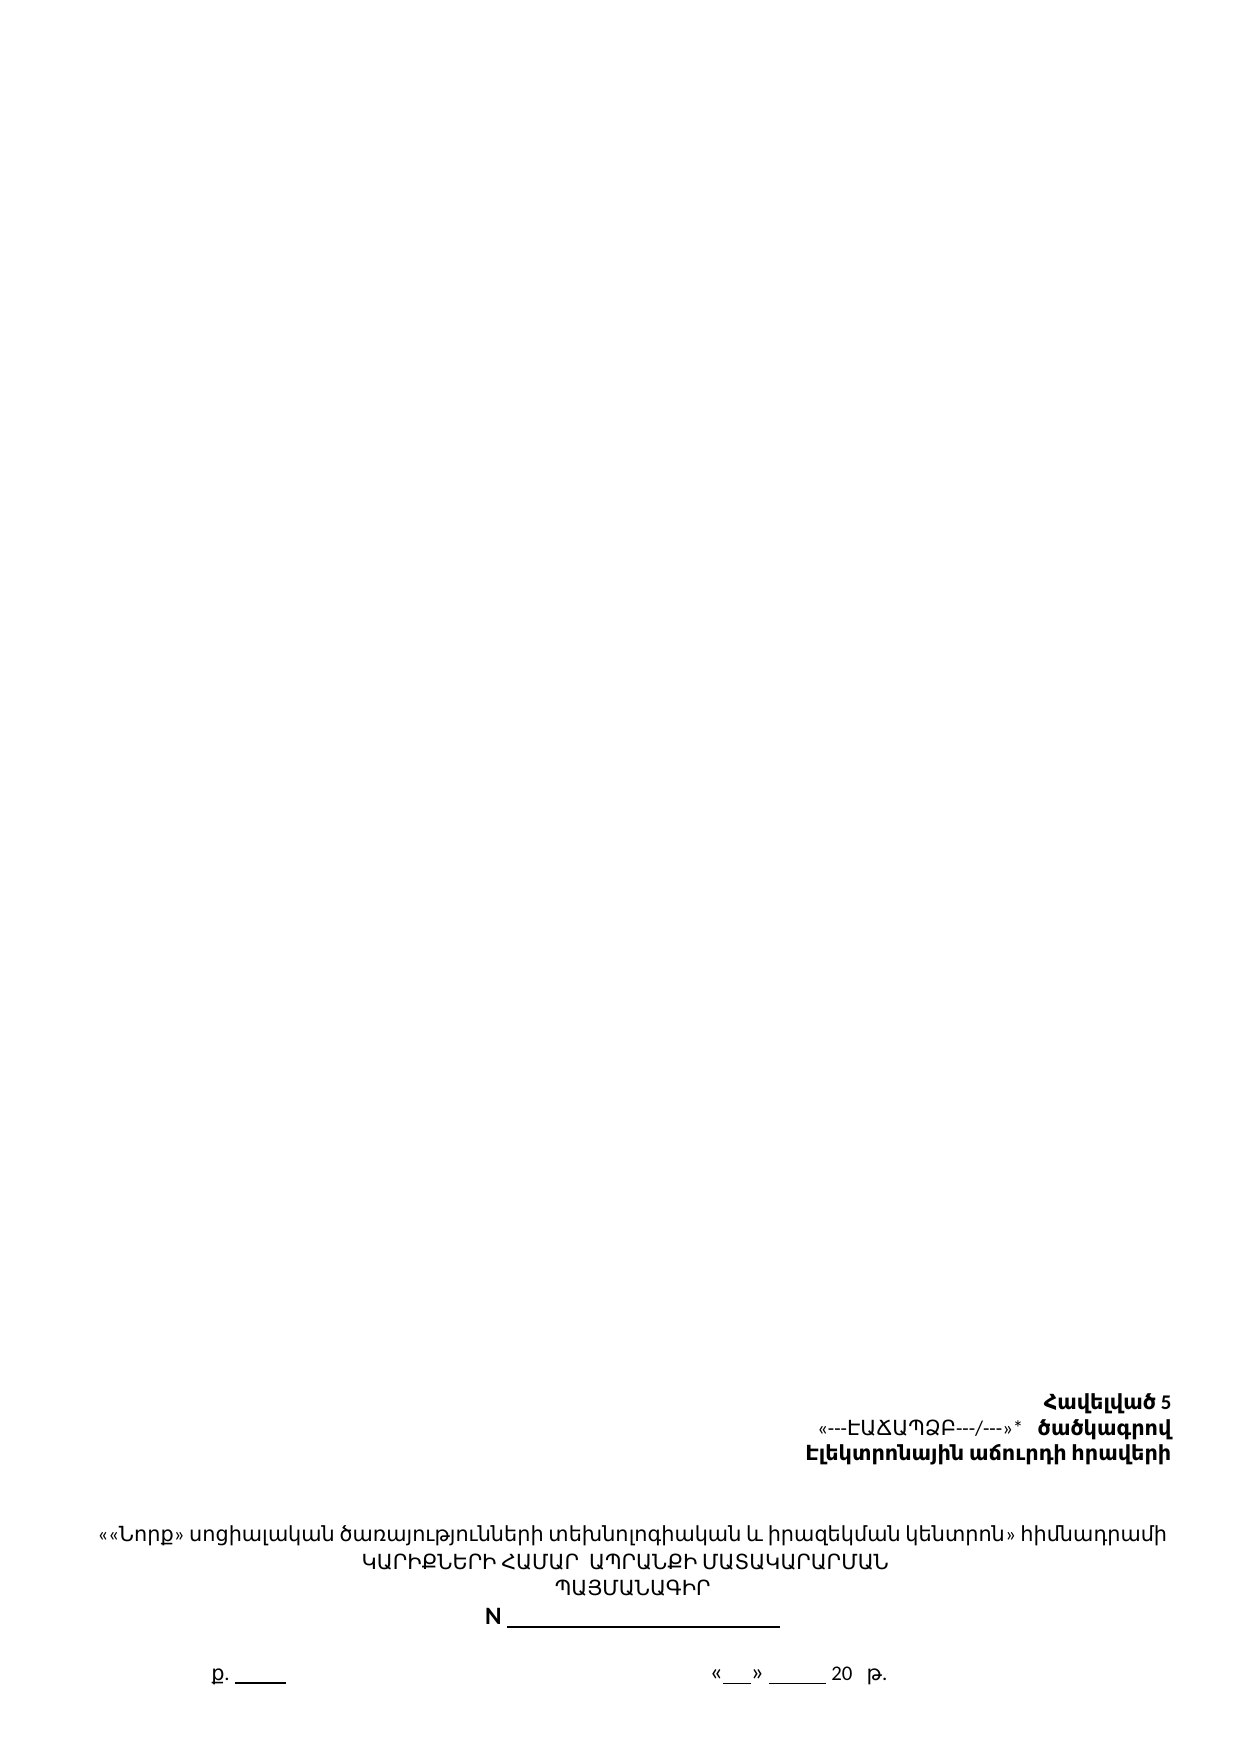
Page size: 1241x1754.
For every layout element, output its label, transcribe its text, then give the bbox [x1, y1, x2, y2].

text N [79, 1601, 1171, 1631]
text ք. « » 20 թ. [94, 1656, 1171, 1687]
text ՊԱՅՄԱՆԱԳԻՐ [79, 1575, 1171, 1601]
text «---ԷԱՃԱՊՁԲ---/---»* ծածկագրով [94, 1415, 1171, 1440]
text ««Նորք» սոցիալական ծառայությունների տեխնոլոգիական և իրազեկման կենտրոն» հիմնադրամի ԿԱՐԻՔՆԵՐԻ ՀԱՄԱՐ ԱՊՐԱՆՔԻ ՄԱՏԱԿԱՐԱՐՄԱՆ [79, 1522, 1171, 1575]
text Հավելված 5 [94, 1389, 1171, 1415]
text Էլեկտրոնային աճուրդի հրավերի [94, 1440, 1171, 1466]
